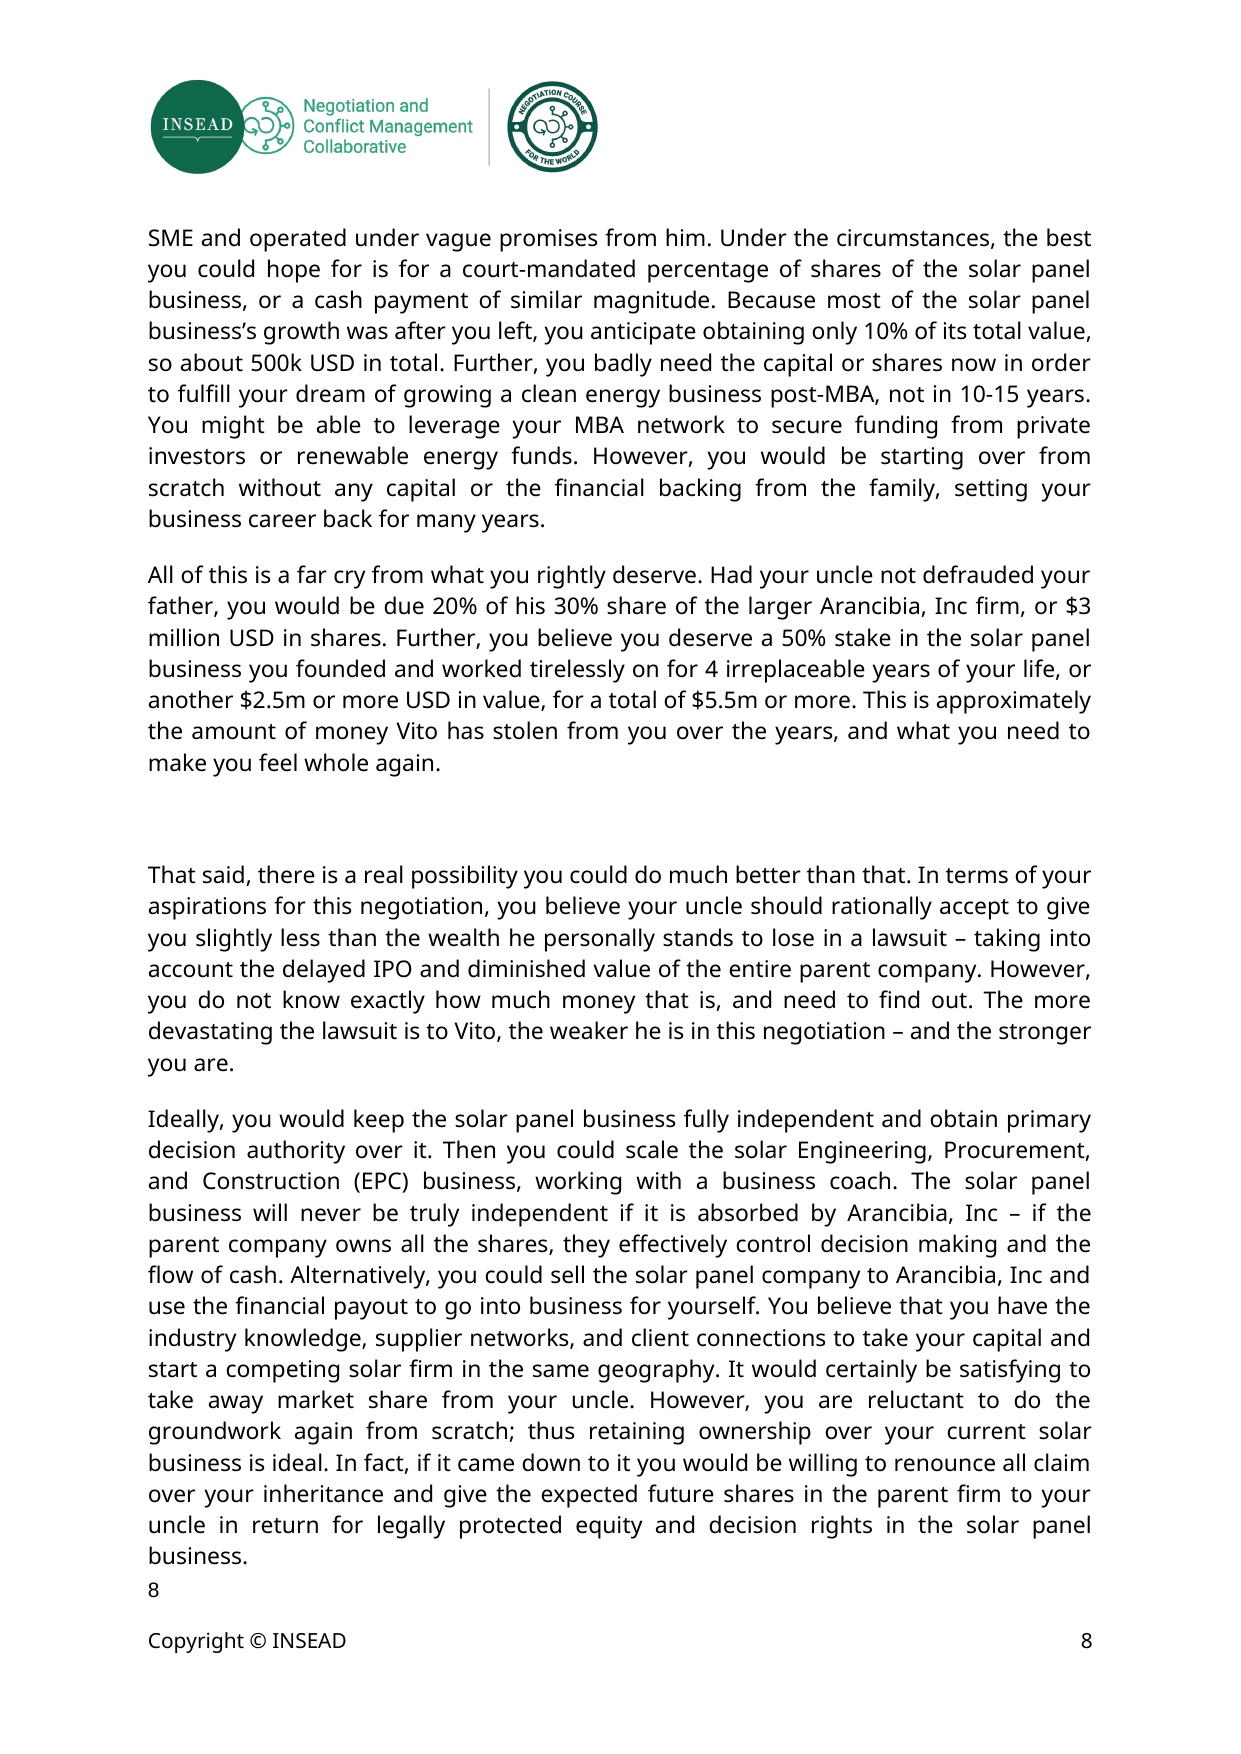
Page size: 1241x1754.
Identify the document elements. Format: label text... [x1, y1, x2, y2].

picture [147, 73, 600, 180]
text All of this is a far cry from what you rightly deserve. Had your uncle not defrauded your father, you would be due 20% of his 30% share of the larger Arancibia, Inc firm, or $3 million USD in shares. Further, you believe you deserve a 50% stake in the solar panel business you founded and worked tirelessly on for 4 irreplaceable years of your life, or another $2.5m or more USD in value, for a total of $5.5m or more. This is approximately the amount of money Vito has stolen from you over the years, and what you need to make you feel whole again. [148, 559, 1092, 778]
text That said, there is a real possibility you could do much better than that. In terms of your aspirations for this negotiation, you believe your uncle should rationally accept to give you slightly less than the wealth he personally stands to lose in a lawsuit – taking into account the delayed IPO and diminished value of the entire parent company. However, you do not know exactly how much money that is, and need to find out. The more devastating the lawsuit is to Vito, the weaker he is in this negotiation – and the stronger you are. [148, 859, 1092, 1078]
text Ideally, you would keep the solar panel business fully independent and obtain primary decision authority over it. Then you could scale the solar Engineering, Procurement, and Construction (EPC) business, working with a business coach. The solar panel business will never be truly independent if it is absorbed by Arancibia, Inc – if the parent company owns all the shares, they effectively control decision making and the flow of cash. Alternatively, you could sell the solar panel company to Arancibia, Inc and use the financial payout to go into business for yourself. You believe that you have the industry knowledge, supplier networks, and client connections to take your capital and start a competing solar firm in the same geography. It would certainly be satisfying to take away market share from your uncle. However, you are reluctant to do the groundwork again from scratch; thus retaining ownership over your current solar business is ideal. In fact, if it came down to it you would be willing to renounce all claim over your inheritance and give the expected future shares in the parent firm to your uncle in return for legally protected equity and decision rights in the solar panel business. [148, 1103, 1092, 1572]
